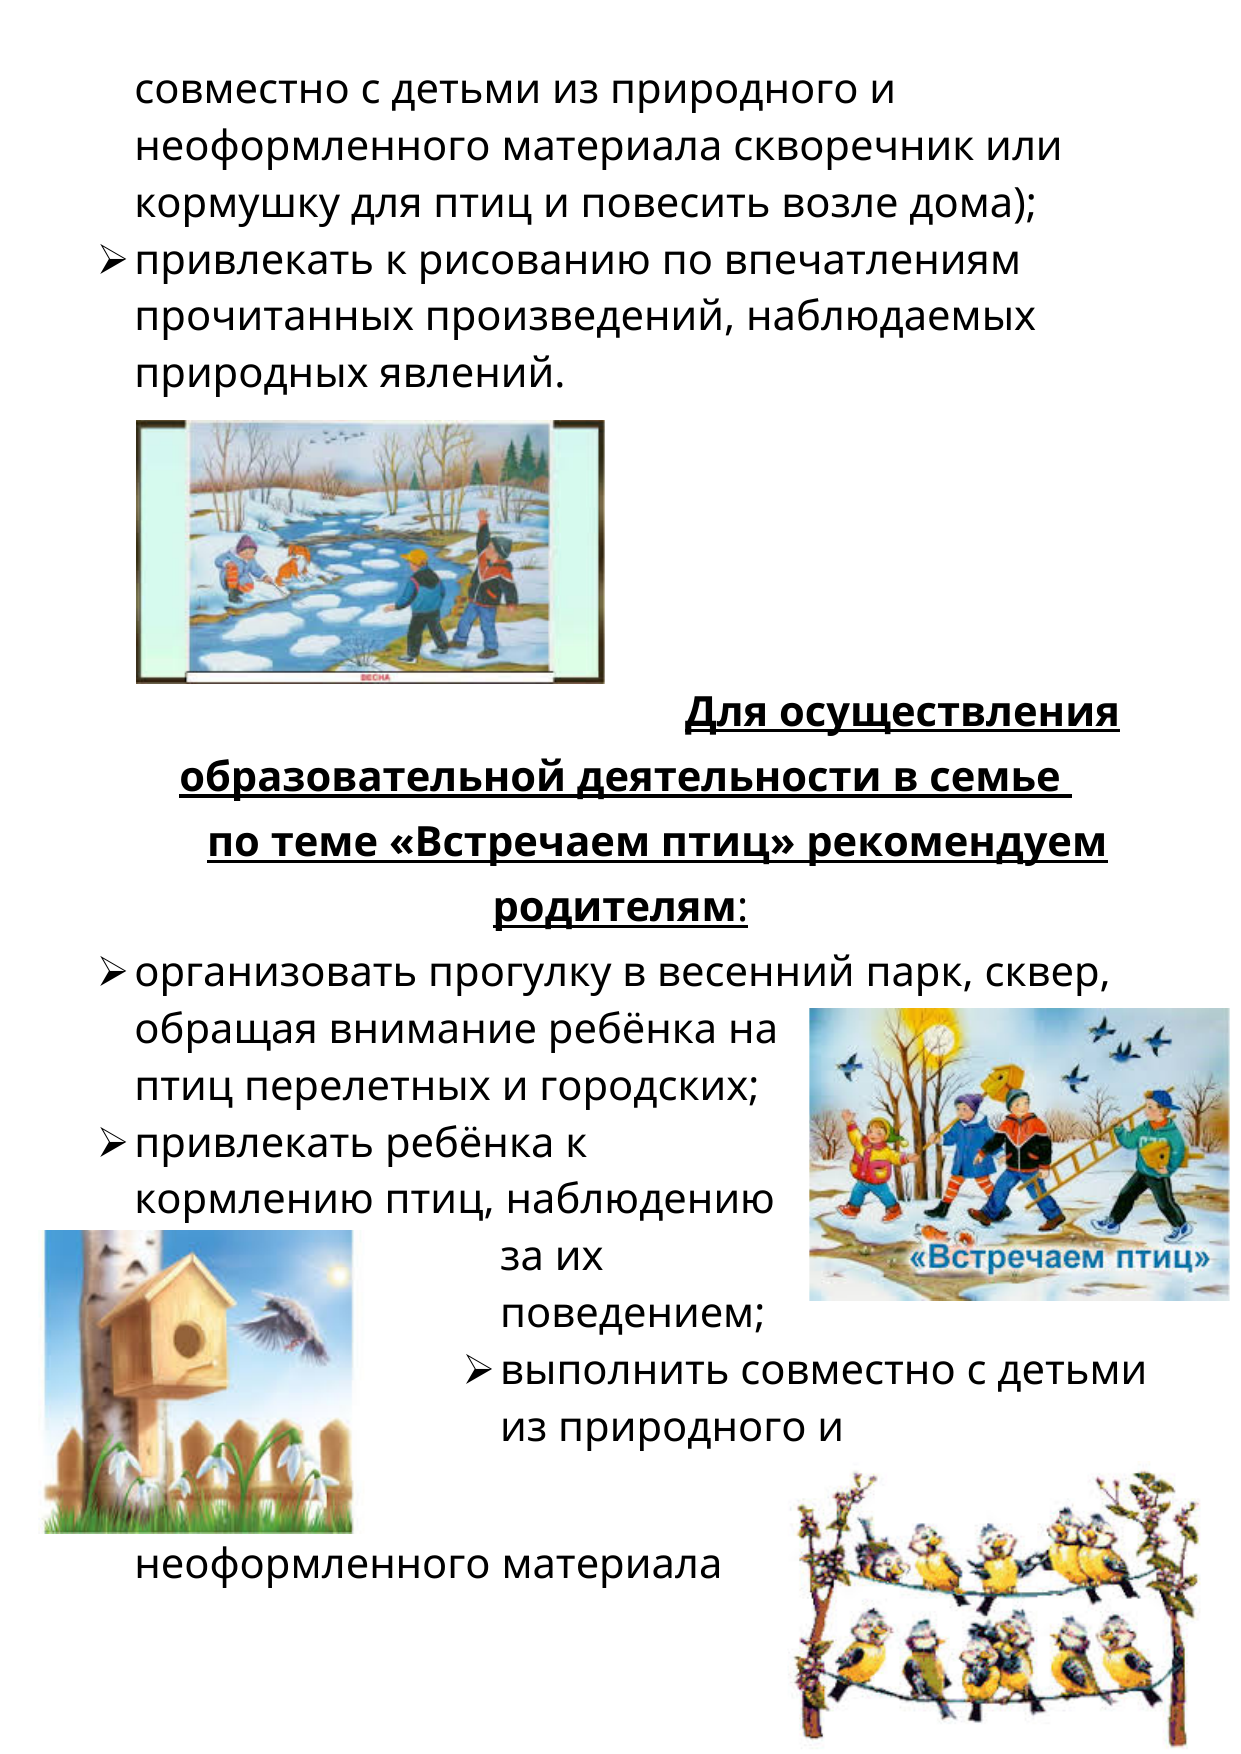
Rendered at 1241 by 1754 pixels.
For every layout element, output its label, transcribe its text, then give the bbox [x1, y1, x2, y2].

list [97, 1340, 1181, 1590]
text по теме «Встречаем птиц» рекомендуем родителям: [59, 812, 1181, 934]
picture [809, 1008, 1230, 1301]
picture [1, 1230, 407, 1534]
picture [787, 1461, 1210, 1754]
text Для осуществления образовательной деятельности в семье [59, 681, 1181, 803]
picture [136, 420, 605, 684]
list привлекать к рисованию по впечатлениям прочитанных произведений, наблюдаемых природных явлений. [97, 229, 1181, 400]
list организовать прогулку в весенний парк, сквер, обращая внимание ребёнка на птиц перелетных и городских; [97, 942, 1181, 1113]
list привлекать ребёнка к кормлению птиц, наблюдению за их поведением; [97, 1113, 1181, 1340]
